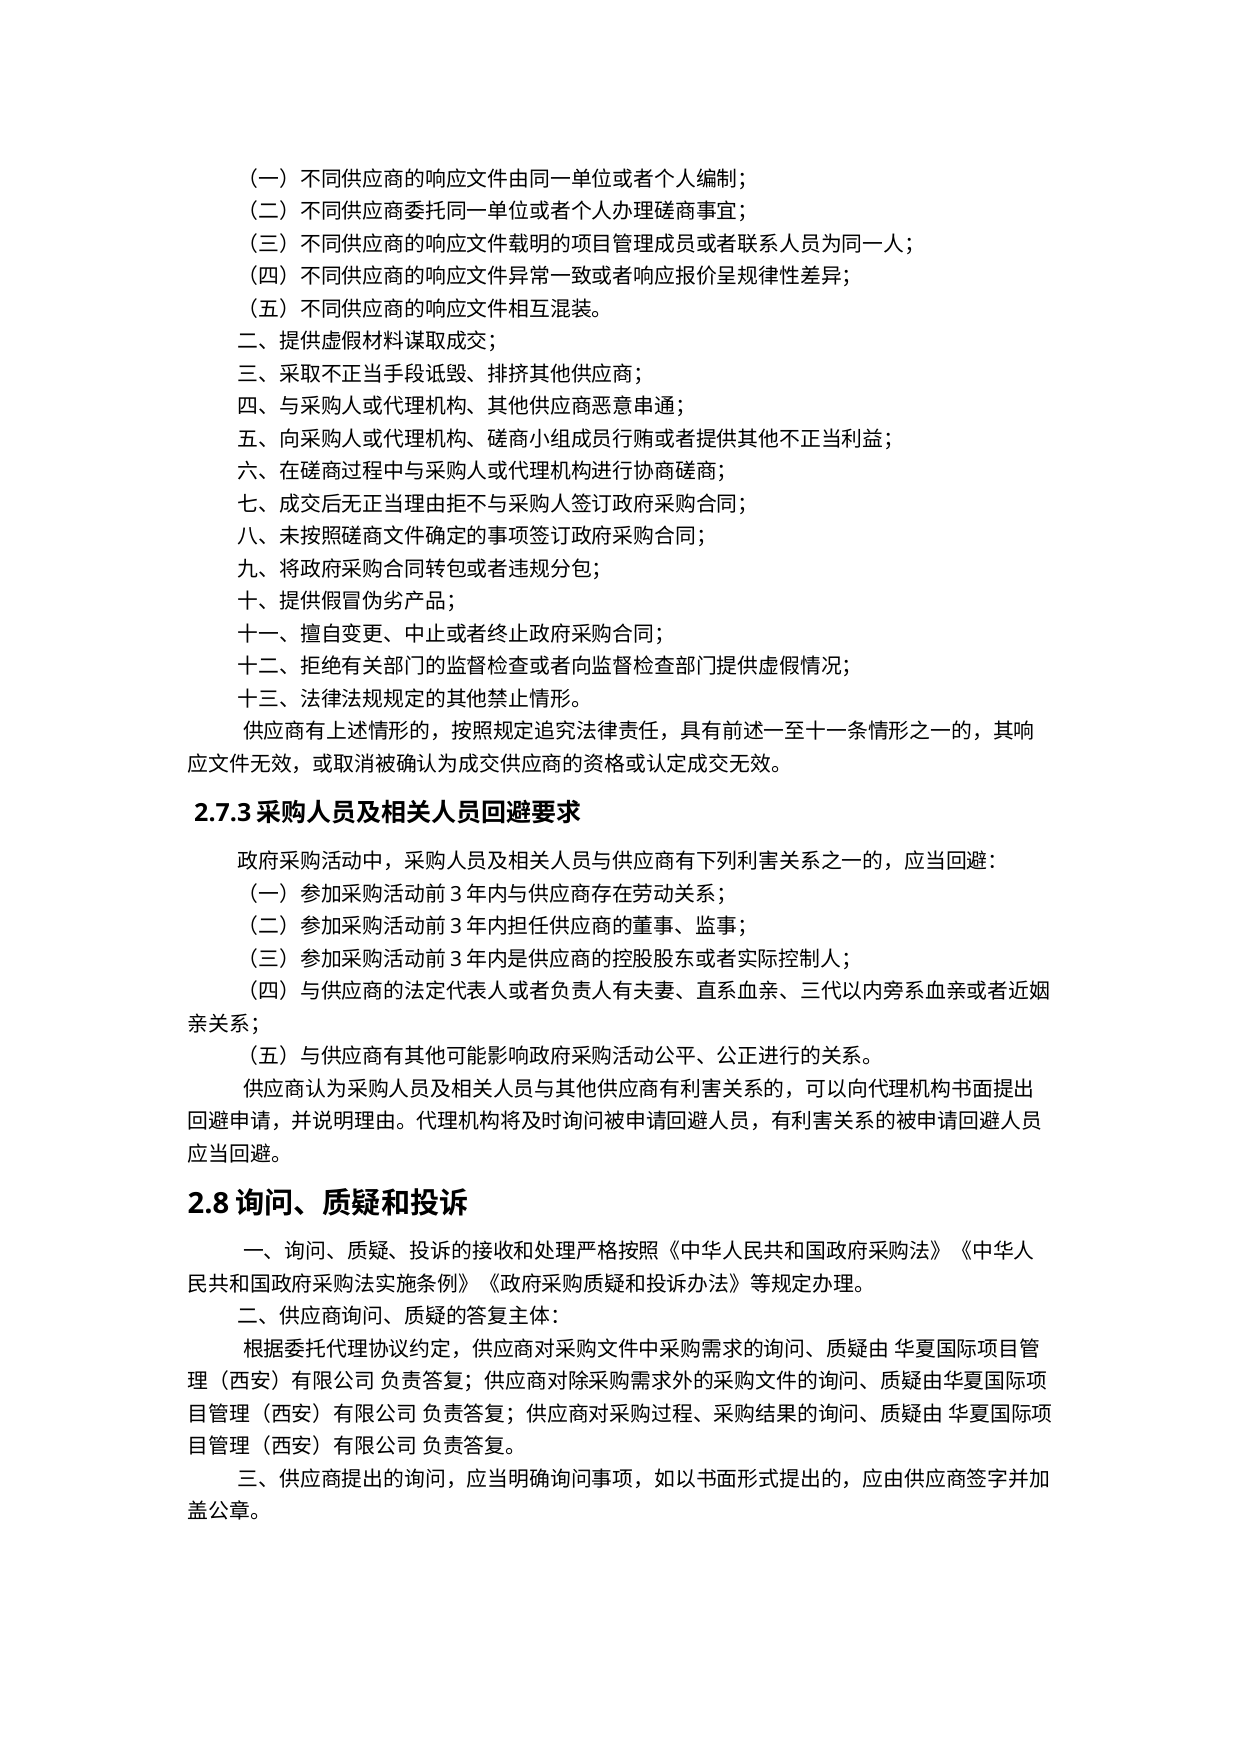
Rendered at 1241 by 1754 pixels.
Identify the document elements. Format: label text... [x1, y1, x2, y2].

text （一）参加采购活动前3年内与供应商存在劳动关系； [187, 877, 1053, 909]
text 政府采购活动中，采购人员及相关人员与供应商有下列利害关系之一的，应当回避： [187, 844, 1053, 877]
text 六、在磋商过程中与采购人或代理机构进行协商磋商； [187, 454, 1053, 487]
text 十二、拒绝有关部门的监督检查或者向监督检查部门提供虚假情况； [187, 649, 1053, 682]
text 九、将政府采购合同转包或者违规分包； [187, 552, 1053, 584]
text 二、提供虚假材料谋取成交； [187, 324, 1053, 357]
text 二、供应商询问、质疑的答复主体： [187, 1299, 1053, 1332]
text （四）与供应商的法定代表人或者负责人有夫妻、直系血亲、三代以内旁系血亲或者近姻亲关系； [187, 974, 1053, 1039]
text 2.7.3采购人员及相关人员回避要求 [187, 779, 1053, 844]
text 三、采取不正当手段诋毁、排挤其他供应商； [187, 357, 1053, 389]
text 十一、擅自变更、中止或者终止政府采购合同； [187, 617, 1053, 649]
text （四）不同供应商的响应文件异常一致或者响应报价呈规律性差异； [187, 259, 1053, 292]
text 七、成交后无正当理由拒不与采购人签订政府采购合同； [187, 487, 1053, 519]
text （五）不同供应商的响应文件相互混装。 [187, 292, 1053, 324]
text 2.8询问、质疑和投诉 [187, 1169, 1053, 1234]
text 一、询问、质疑、投诉的接收和处理严格按照《中华人民共和国政府采购法》《中华人民共和国政府采购法实施条例》《政府采购质疑和投诉办法》等规定办理。 [187, 1234, 1053, 1299]
text 供应商认为采购人员及相关人员与其他供应商有利害关系的，可以向代理机构书面提出回避申请，并说明理由。代理机构将及时询问被申请回避人员，有利害关系的被申请回避人员应当回避。 [187, 1072, 1053, 1169]
text 根据委托代理协议约定，供应商对采购文件中采购需求的询问、质疑由 华夏国际项目管理（西安）有限公司 负责答复；供应商对除采购需求外的采购文件的询问、质疑由华夏国际项目管理（西安）有限公司 负责答复；供应商对采购过程、采购结果的询问、质疑由 华夏国际项目管理（西安）有限公司 负责答复。 [187, 1332, 1053, 1462]
text 十三、法律法规规定的其他禁止情形。 [187, 682, 1053, 714]
text （一）不同供应商的响应文件由同一单位或者个人编制； [187, 162, 1053, 194]
text （三）参加采购活动前3年内是供应商的控股股东或者实际控制人； [187, 942, 1053, 974]
text 三、供应商提出的询问，应当明确询问事项，如以书面形式提出的，应由供应商签字并加盖公章。 [187, 1462, 1053, 1527]
text 十、提供假冒伪劣产品； [187, 584, 1053, 617]
text 四、与采购人或代理机构、其他供应商恶意串通； [187, 389, 1053, 422]
text 五、向采购人或代理机构、磋商小组成员行贿或者提供其他不正当利益； [187, 422, 1053, 454]
text 供应商有上述情形的，按照规定追究法律责任，具有前述一至十一条情形之一的，其响应文件无效，或取消被确认为成交供应商的资格或认定成交无效。 [187, 714, 1053, 779]
text （二）不同供应商委托同一单位或者个人办理磋商事宜； [187, 194, 1053, 227]
text （二）参加采购活动前3年内担任供应商的董事、监事； [187, 909, 1053, 942]
text （三）不同供应商的响应文件载明的项目管理成员或者联系人员为同一人； [187, 227, 1053, 259]
text 八、未按照磋商文件确定的事项签订政府采购合同； [187, 519, 1053, 552]
text （五）与供应商有其他可能影响政府采购活动公平、公正进行的关系。 [187, 1039, 1053, 1072]
